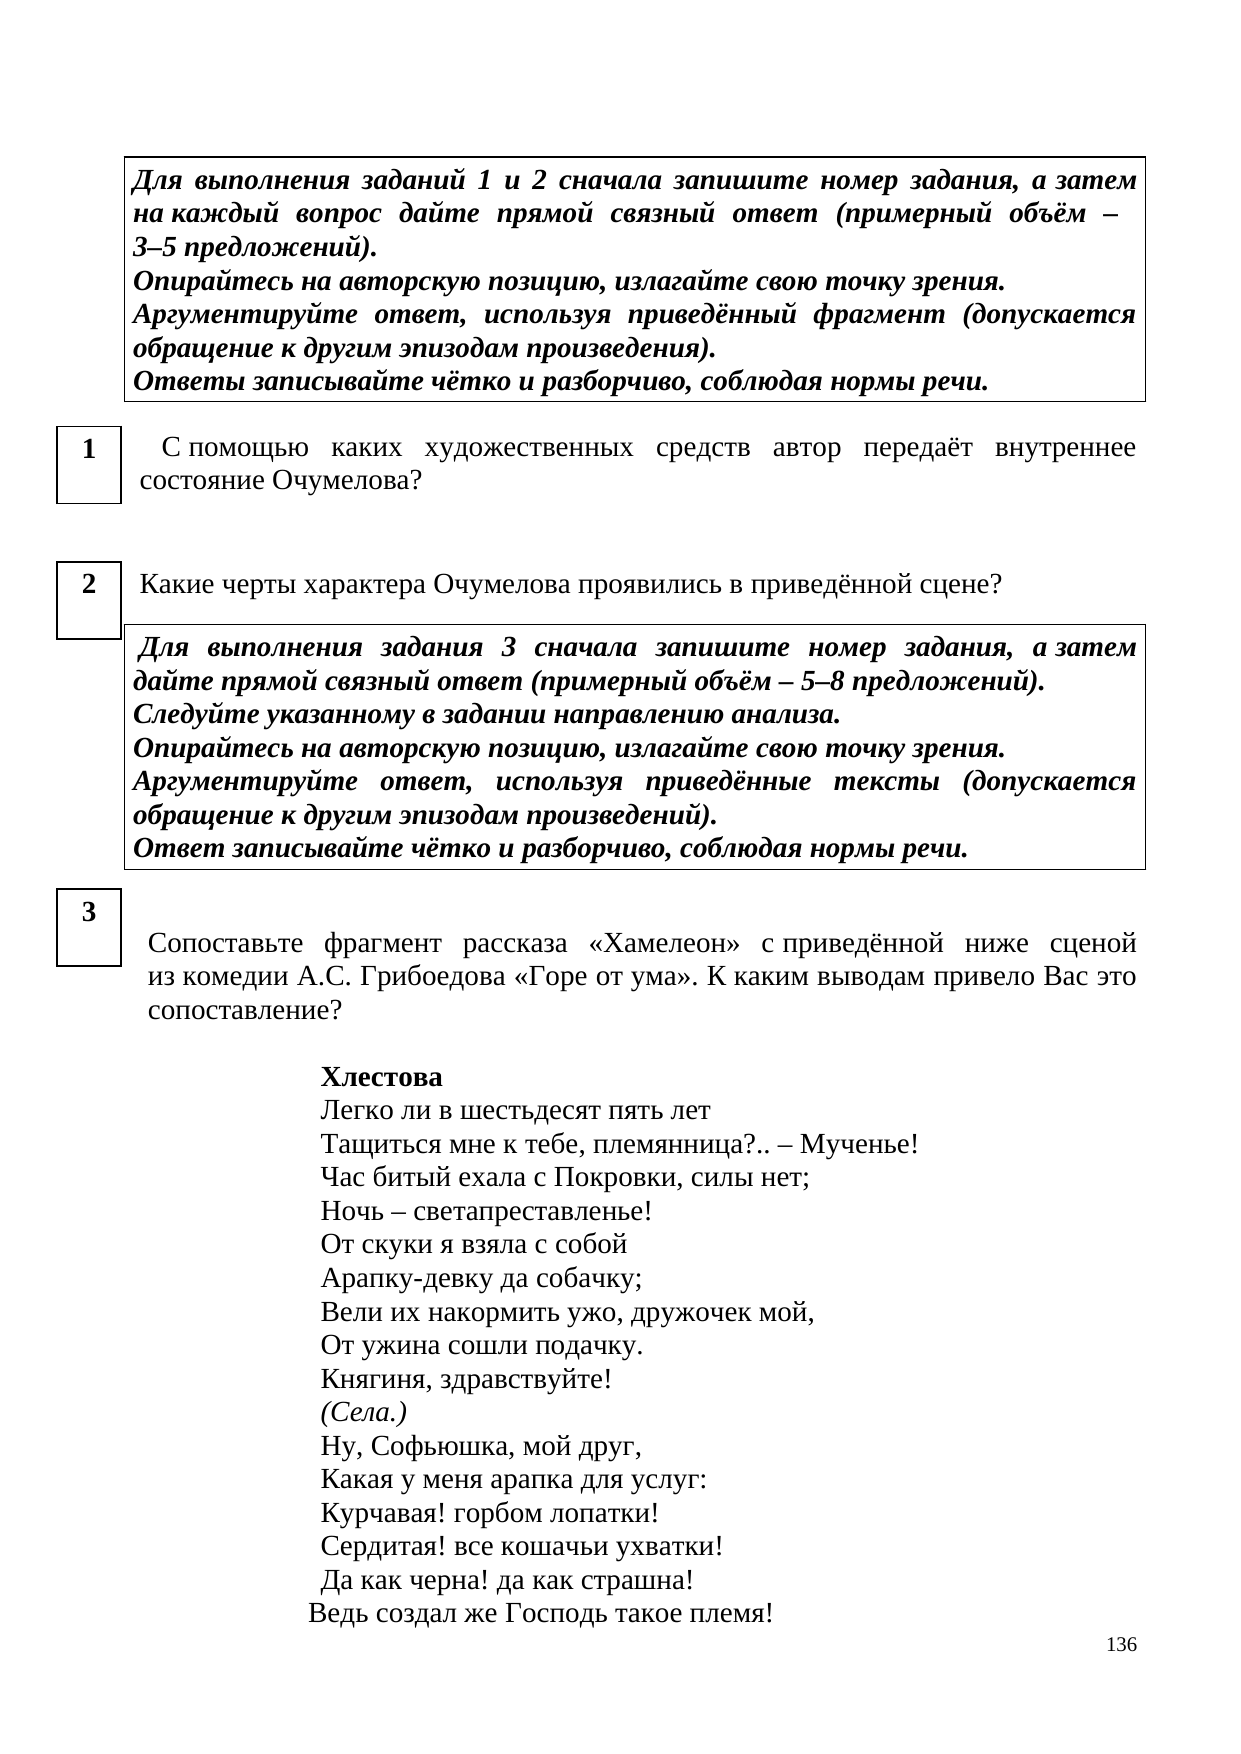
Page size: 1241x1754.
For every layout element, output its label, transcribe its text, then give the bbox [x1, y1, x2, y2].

text От скуки я взяла с собой [208, 1227, 1137, 1260]
text Да как черна! да как страшна! [208, 1562, 1137, 1596]
text Опирайтесь на авторскую позицию, излагайте свою точку зрения. [133, 730, 1137, 763]
text Сопоставьте фрагмент рассказа «Хамелеон» с приведённой ниже сценой из комедии А.С. Грибоедова «Горе от ума». К каким выводам привело Вас это сопоставление? [148, 925, 1137, 1025]
text (Села.) [208, 1394, 1137, 1428]
text Курчавая! горбом лопатки! [208, 1495, 1137, 1528]
text От ужина сошли подачку. [208, 1327, 1137, 1361]
text Какие черты характера Очумелова проявились в приведённой сцене? [133, 566, 1137, 600]
text С помощью каких художественных средств автор передаёт внутреннее состояние Очумелова? [133, 429, 1137, 496]
text Аргументируйте ответ, используя приведённые тексты (допускается обращение к другим эпизодам произведений). Ответ записывайте чётко и разборчиво, соблюдая нормы речи. [133, 763, 1137, 864]
text Легко ли в шестьдесят пять лет [208, 1092, 1137, 1126]
text Ночь – светапреставленье! [208, 1193, 1137, 1227]
text Для выполнения заданий 1 и 2 сначала запишите номер задания, а затем на каждый вопрос дайте прямой связный ответ (примерный объём – 3–5 предложений). [133, 162, 1137, 263]
text Ну, Софьюшка, мой друг, [208, 1428, 1137, 1461]
text Опирайтесь на авторскую позицию, излагайте свою точку зрения. [133, 263, 1137, 296]
text Арапку-девку да собачку; [208, 1260, 1137, 1294]
text Аргументируйте ответ, используя приведённый фрагмент (допускается обращение к другим эпизодам произведения). Ответы записывайте чётко и разборчиво, соблюдая нормы речи. [133, 296, 1137, 397]
text Следуйте указанному в задании направлению анализа. [133, 696, 1137, 730]
text Сердитая! все кошачьи ухватки! [208, 1528, 1137, 1562]
text Хлестова [208, 1059, 1137, 1092]
text Для выполнения задания 3 сначала запишите номер задания, а затем дайте прямой связный ответ (примерный объём – 5–8 предложений). [133, 629, 1137, 696]
text 1 [58, 429, 120, 501]
text Ведь создал же Господь такое племя! [133, 1596, 1137, 1629]
text Княгиня, здравствуйте! [208, 1361, 1137, 1394]
text 2 [58, 564, 120, 636]
text Час битый ехала с Покровки, силы нет; [208, 1159, 1137, 1193]
text Вели их накормить ужо, дружочек мой, [208, 1294, 1137, 1327]
text 3 [58, 892, 120, 963]
text Тащиться мне к тебе, племянница?.. – Мученье! [208, 1126, 1137, 1159]
text Какая у меня арапка для услуг: [208, 1461, 1137, 1495]
